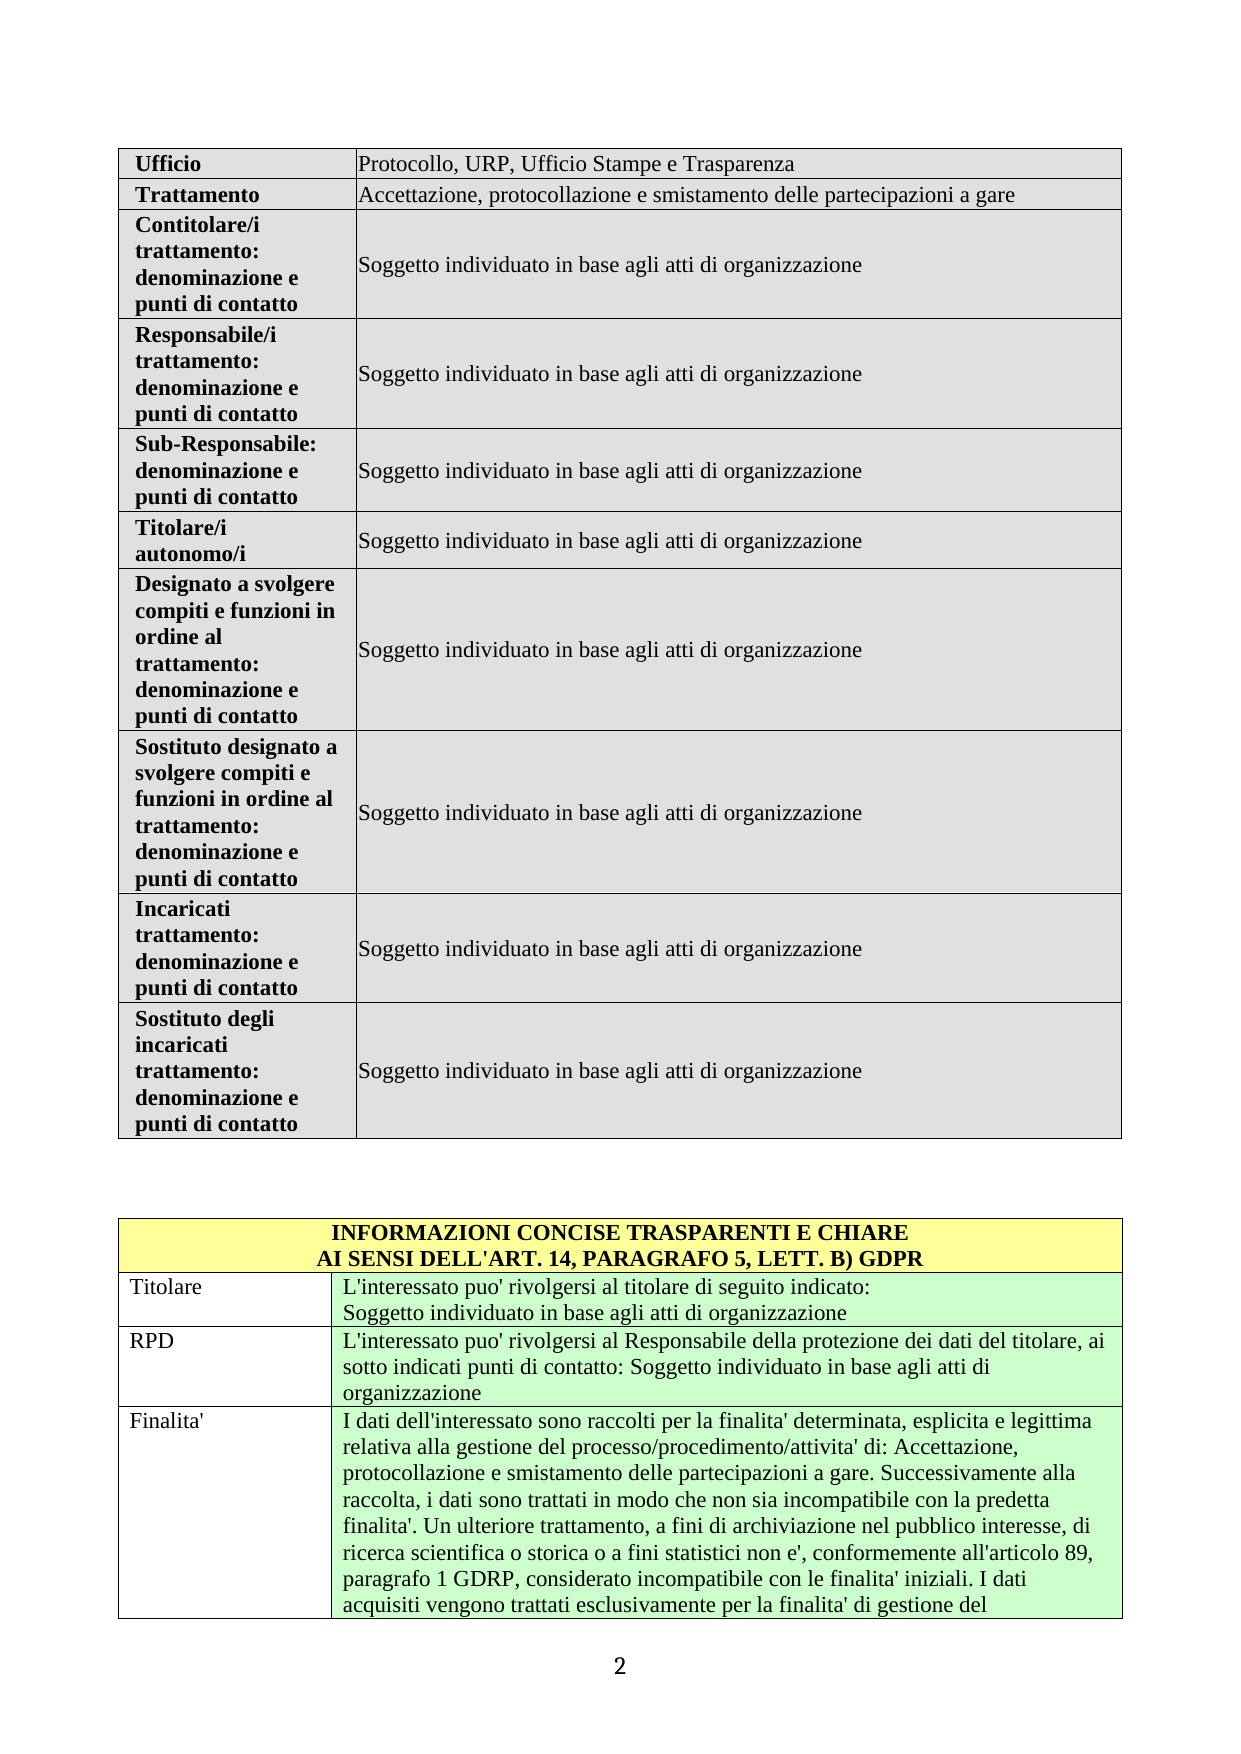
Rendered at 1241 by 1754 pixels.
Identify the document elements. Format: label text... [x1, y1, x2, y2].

table_cell Responsabile/i trattamento: denominazione e punti di contatto [119, 319, 356, 428]
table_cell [332, 1407, 1122, 1618]
table_cell RPD [119, 1327, 331, 1406]
table_cell Sostituto degli incaricati trattamento: denominazione e punti di contatto [119, 1003, 356, 1138]
table_cell Soggetto individuato in base agli atti di organizzazione [357, 731, 1121, 892]
table_cell Contitolare/i trattamento: denominazione e punti di contatto [119, 210, 356, 318]
table_cell Ufficio [119, 149, 356, 178]
table_cell Soggetto individuato in base agli atti di organizzazione [357, 512, 1121, 568]
table_cell Sostituto designato a svolgere compiti e funzioni in ordine al trattamento: denominazione e punti di contatto [119, 731, 356, 892]
table_cell Soggetto individuato in base agli atti di organizzazione [357, 429, 1121, 511]
table_cell Soggetto individuato in base agli atti di organizzazione [357, 319, 1121, 428]
table_header INFORMAZIONI CONCISE TRASPARENTI E CHIARE AI SENSI DELL'ART. 14, PARAGRAFO 5, LETT. B) GDPR [119, 1219, 1122, 1272]
table_cell L'interessato puo' rivolgersi al Responsabile della protezione dei dati del titolare, ai sotto indicati punti di contatto: Soggetto individuato in base agli atti di organizzazione [332, 1327, 1122, 1406]
table_cell Soggetto individuato in base agli atti di organizzazione [357, 210, 1121, 318]
table_cell Finalita' [119, 1407, 331, 1618]
table_cell L'interessato puo' rivolgersi al titolare di seguito indicato: Soggetto individuato in base agli atti di organizzazione [332, 1273, 1122, 1326]
table_cell Soggetto individuato in base agli atti di organizzazione [357, 569, 1121, 730]
table_cell Sub-Responsabile: denominazione e punti di contatto [119, 429, 356, 511]
table_cell Titolare/i autonomo/i [119, 512, 356, 568]
table_cell Accettazione, protocollazione e smistamento delle partecipazioni a gare [357, 179, 1121, 209]
table_cell Soggetto individuato in base agli atti di organizzazione [357, 1003, 1121, 1138]
table_cell Designato a svolgere compiti e funzioni in ordine al trattamento: denominazione e punti di contatto [119, 569, 356, 730]
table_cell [357, 149, 1121, 178]
table_cell Trattamento [119, 179, 356, 209]
table_cell Soggetto individuato in base agli atti di organizzazione [357, 894, 1121, 1002]
table_cell Incaricati trattamento: denominazione e punti di contatto [119, 894, 356, 1002]
table_cell Titolare [119, 1273, 331, 1326]
